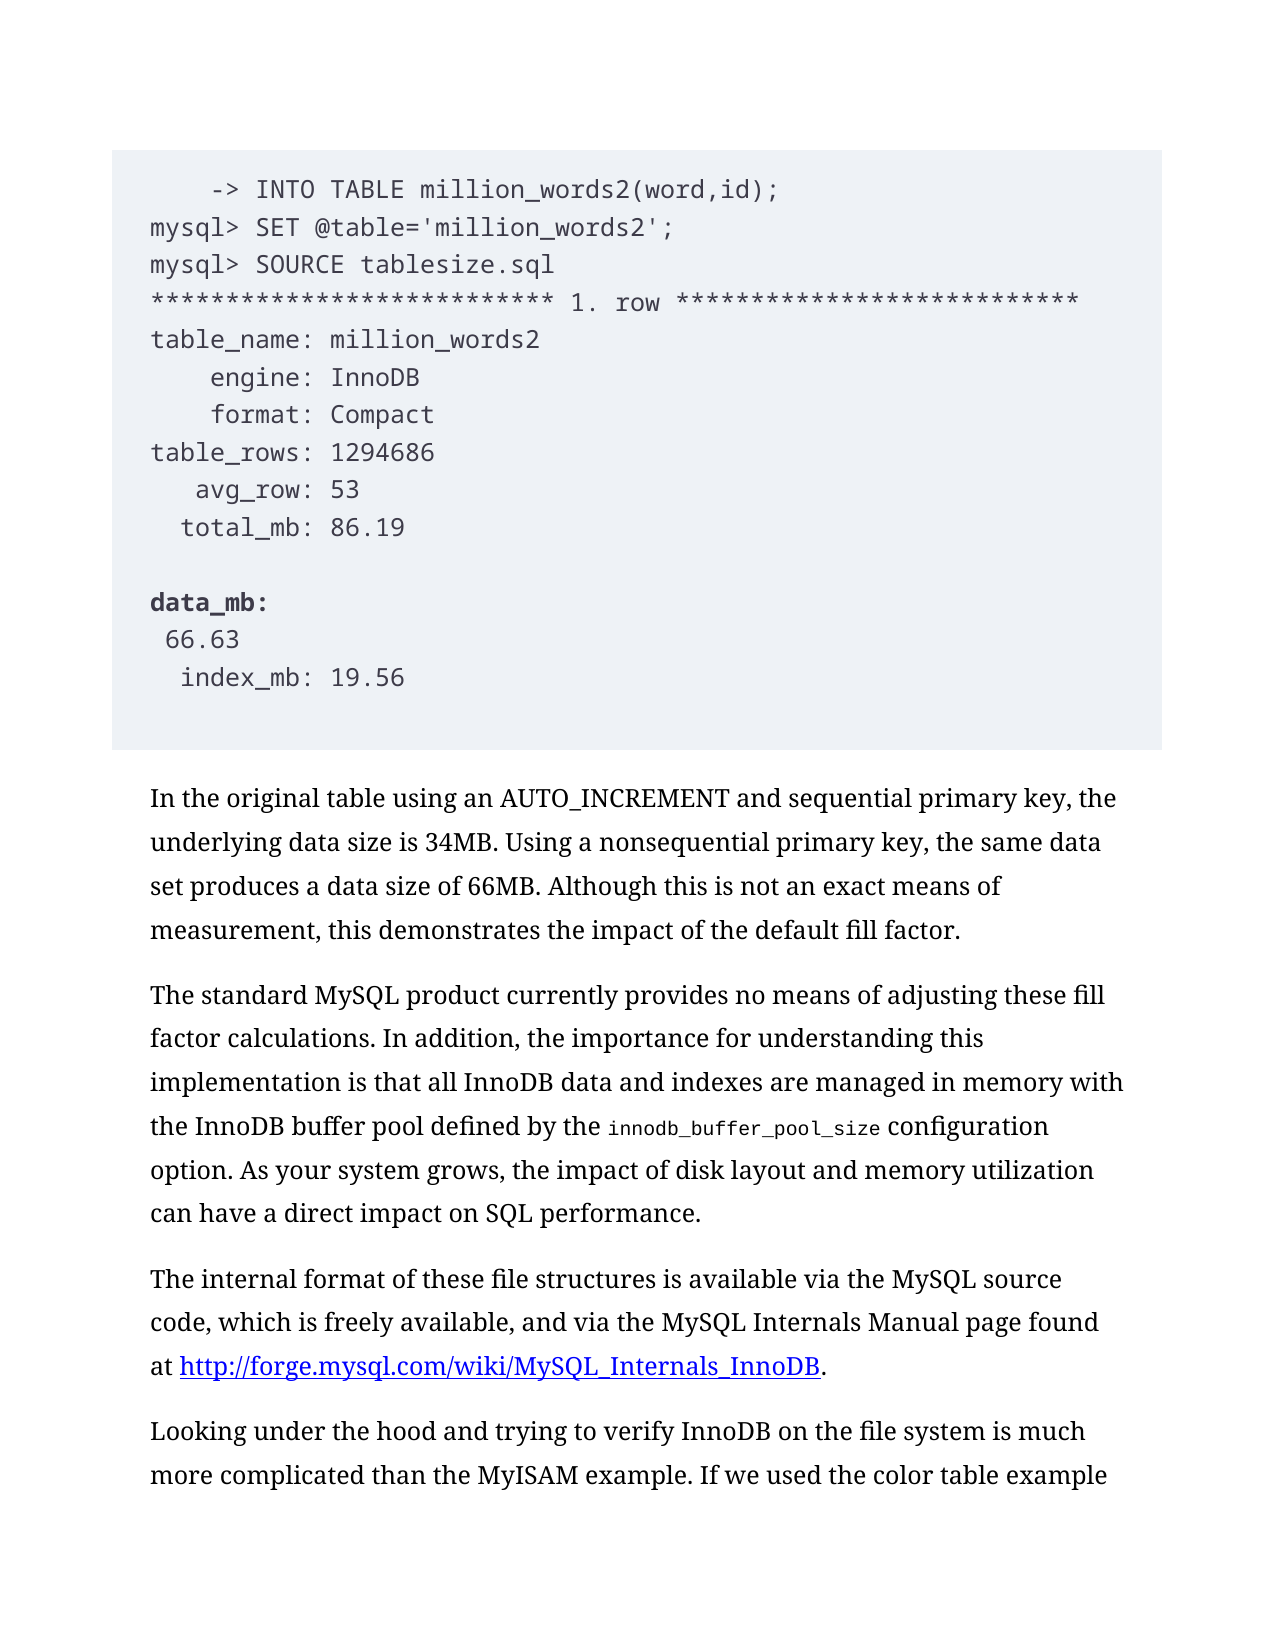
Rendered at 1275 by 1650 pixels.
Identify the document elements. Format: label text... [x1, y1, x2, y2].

text In the original table using an AUTO_INCREMENT and sequential primary key, the underlying data size is 34MB. Using a nonsequential primary key, the same data set produces a data size of 66MB. Although this is not an exact means of measurement, this demonstrates the impact of the default fill factor. [150, 771, 1125, 946]
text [150, 1404, 1125, 1492]
text The internal format of these file structures is available via the MySQL source code, which is freely available, and via the MySQL Internals Manual page found at http://forge.mysql.com/wiki/MySQL_Internals_InnoDB. [150, 1252, 1125, 1383]
text The standard MySQL product currently provides no means of adjusting these fill factor calculations. In addition, the importance for understanding this implementation is that all InnoDB data and indexes are managed in memory with the InnoDB buffer pool defined by the innodb_buffer_pool_size configuration option. As your system grows, the impact of disk layout and memory utilization can have a direct impact on SQL performance. [150, 968, 1125, 1230]
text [112, 150, 1162, 750]
